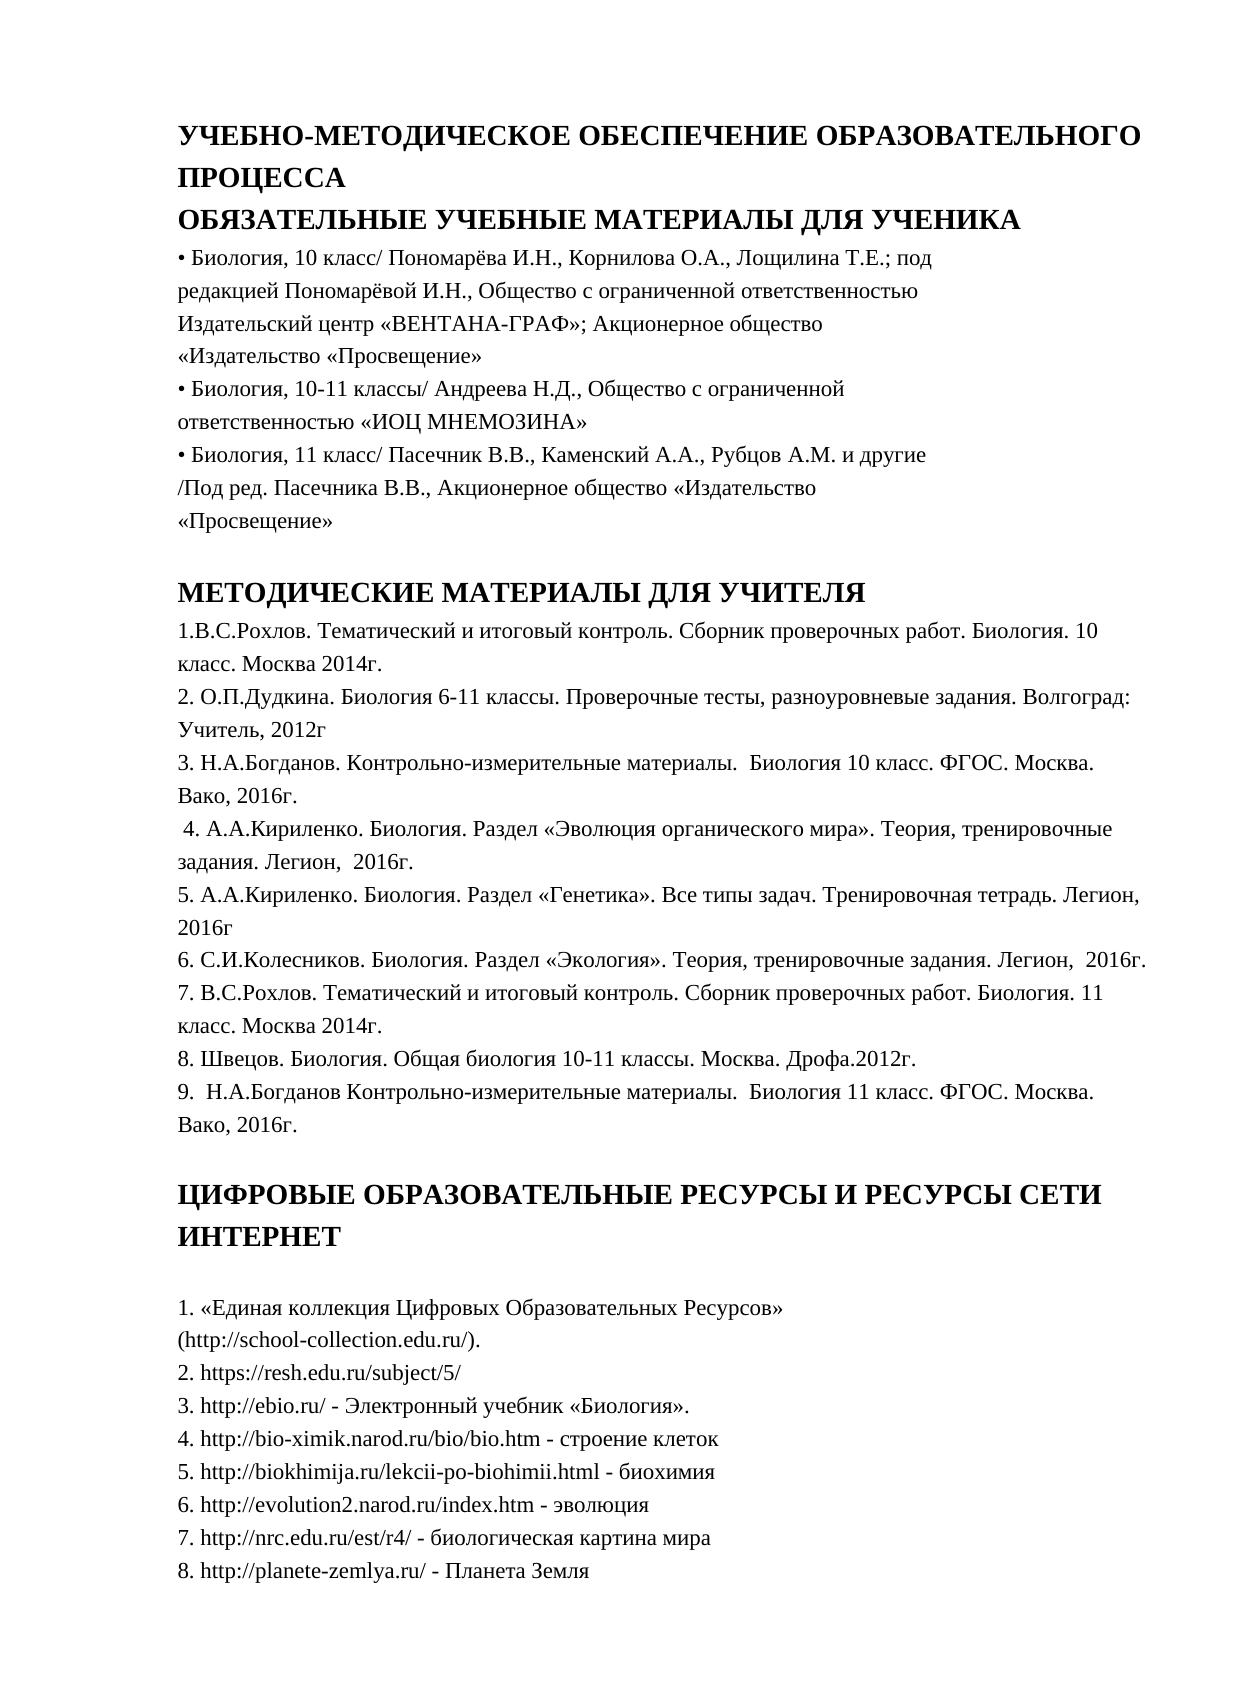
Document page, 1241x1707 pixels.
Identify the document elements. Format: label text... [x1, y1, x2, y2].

text ЦИФРОВЫЕ ОБРАЗОВАТЕЛЬНЫЕ РЕСУРСЫ И РЕСУРСЫ СЕТИ ИНТЕРНЕТ [177, 1177, 1152, 1252]
text Издательский центр «ВЕНТАНА-ГРАФ»; Акционерное общество [177, 309, 1152, 336]
text 2. О.П.Дудкина. Биология 6-11 классы. Проверочные тесты, разноуровневые задания. Волгоград: Учитель, 2012г [177, 683, 1152, 742]
text ОБЯЗАТЕЛЬНЫЕ УЧЕБНЫЕ МАТЕРИАЛЫ ДЛЯ УЧЕНИКА [177, 202, 1152, 235]
text 1. «Единая коллекция Цифровых Образовательных Ресурсов» [177, 1293, 1152, 1320]
text УЧЕБНО-МЕТОДИЧЕСКОЕ ОБЕСПЕЧЕНИЕ ОБРАЗОВАТЕЛЬНОГО ПРОЦЕССА [177, 118, 1152, 193]
text 5. А.А.Кириленко. Биология. Раздел «Генетика». Все типы задач. Тренировочная тетрадь. Легион, 2016г [177, 881, 1152, 940]
text 9. Н.А.Богданов Контрольно-измерительные материалы. Биология 11 класс. ФГОС. Москва. Вако, 2016г. [177, 1078, 1152, 1137]
text 1.В.С.Рохлов. Тематический и итоговый контроль. Сборник проверочных работ. Биология. 10 класс. Москва 2014г. [177, 617, 1152, 677]
text /Под ред. Пасечника В.В., Акционерное общество «Издательство [177, 474, 1152, 501]
text 6. http://evolution2.narod.ru/index.htm - эволюция [177, 1491, 1152, 1517]
text 8. http://planete-zemlya.ru/ - Планета Земля [177, 1557, 1152, 1583]
text 3. Н.А.Богданов. Контрольно-измерительные материалы. Биология 10 класс. ФГОС. Москва. Вако, 2016г. [177, 749, 1152, 808]
text 4. http://bio-ximik.narod.ru/bio/bio.htm - строение клеток [177, 1425, 1152, 1452]
text МЕТОДИЧЕСКИЕ МАТЕРИАЛЫ ДЛЯ УЧИТЕЛЯ [177, 575, 1152, 609]
text • Биология, 11 класс/ Пасечник В.В., Каменский А.А., Рубцов A.M. и другие [177, 441, 1152, 468]
text 4. А.А.Кириленко. Биология. Раздел «Эволюция органического мира». Теория, тренировочные задания. Легион, 2016г. [177, 815, 1152, 874]
text 6. С.И.Колесников. Биология. Раздел «Экология». Теория, тренировочные задания. Легион, 2016г. [177, 946, 1152, 973]
text 7. В.С.Рохлов. Тематический и итоговый контроль. Сборник проверочных работ. Биология. 11 класс. Москва 2014г. [177, 979, 1152, 1039]
text 8. Швецов. Биология. Общая биология 10-11 классы. Москва. Дрофа.2012г. [177, 1045, 1152, 1072]
text «Просвещение» [177, 507, 1152, 568]
text • Биология, 10-11 классы/ Андреева Н.Д., Общество с ограниченной [177, 375, 1152, 402]
text 2. https://resh.edu.ru/subject/5/ [177, 1359, 1152, 1386]
text • Биология, 10 класс/ Пономарёва И.Н., Корнилова О.А., Лощилина Т.Е.; под [177, 244, 1152, 270]
text 5. http://biokhimija.ru/lekcii-po-biohimii.html - биохимия [177, 1458, 1152, 1484]
text «Издательство «Просвещение» [177, 342, 1152, 369]
text (http://school-collection.edu.ru/). [177, 1326, 1152, 1353]
text 7. http://nrc.edu.ru/est/r4/ - биологическая картина мира [177, 1524, 1152, 1550]
text ответственностью «ИОЦ МНЕМОЗИНА» [177, 408, 1152, 435]
text 3. http://ebio.ru/ - Электронный учебник «Биология». [177, 1392, 1152, 1419]
text редакцией Пономарёвой И.Н., Общество с ограниченной ответственностью [177, 277, 1152, 303]
